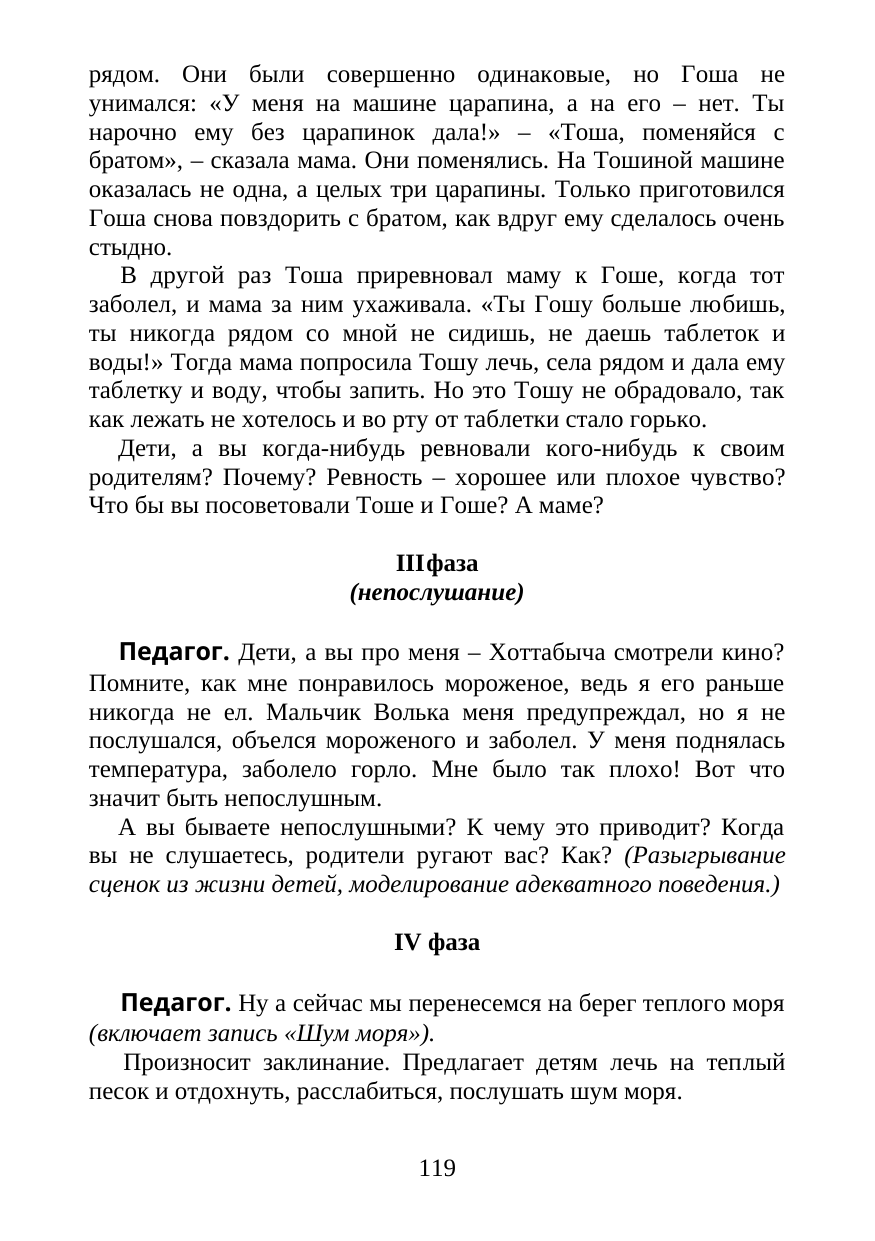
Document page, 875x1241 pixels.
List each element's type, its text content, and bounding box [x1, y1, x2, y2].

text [89, 59, 785, 260]
text А вы бываете непослушными? К чему это приводит? Когда вы не слушаетесь, родители ругают вас? Как? (Разыгрывание сценок из жизни детей, моделирование адекватного поведения.) [89, 812, 785, 898]
text III фаза [89, 548, 785, 577]
text IV фаза [89, 927, 785, 956]
text Педагог. Дети, а вы про меня – Хоттабыча смотрели кино? Помните, как мне понравилось мороженое, ведь я его раньше никогда не ел. Мальчик Волька меня предупреждал, но я не послушался, объелся мороженого и заболел. У меня поднялась температура, заболело горло. Мне было так плохо! Вот что значит быть непослушным. [89, 634, 785, 812]
text Педагог. Ну а сейчас мы перенесемся на берег теплого моря (включает запись «Шум моря»). [89, 984, 785, 1047]
text В другой раз Тоша приревновал маму к Гоше, когда тот заболел, и мама за ним ухаживала. «Ты Гошу больше любишь, ты никогда рядом со мной не сидишь, не даешь таблеток и воды!» Тогда мама попросила Тошу лечь, села рядом и дала ему таблетку и воду, чтобы запить. Но это Тошу не обрадовало, так как лежать не хотелось и во рту от таблетки стало горько. [89, 260, 785, 433]
text Произносит заклинание. Предлагает детям лечь на теплый песок и отдохнуть, расслабиться, послушать шум моря. [89, 1047, 785, 1105]
text Дети, а вы когда-нибудь ревновали кого-нибудь к своим родителям? Почему? Ревность – хорошее или плохое чувство? Что бы вы посоветовали Тоше и Гоше? А маме? [89, 433, 785, 519]
text (непослушание) [89, 577, 785, 605]
